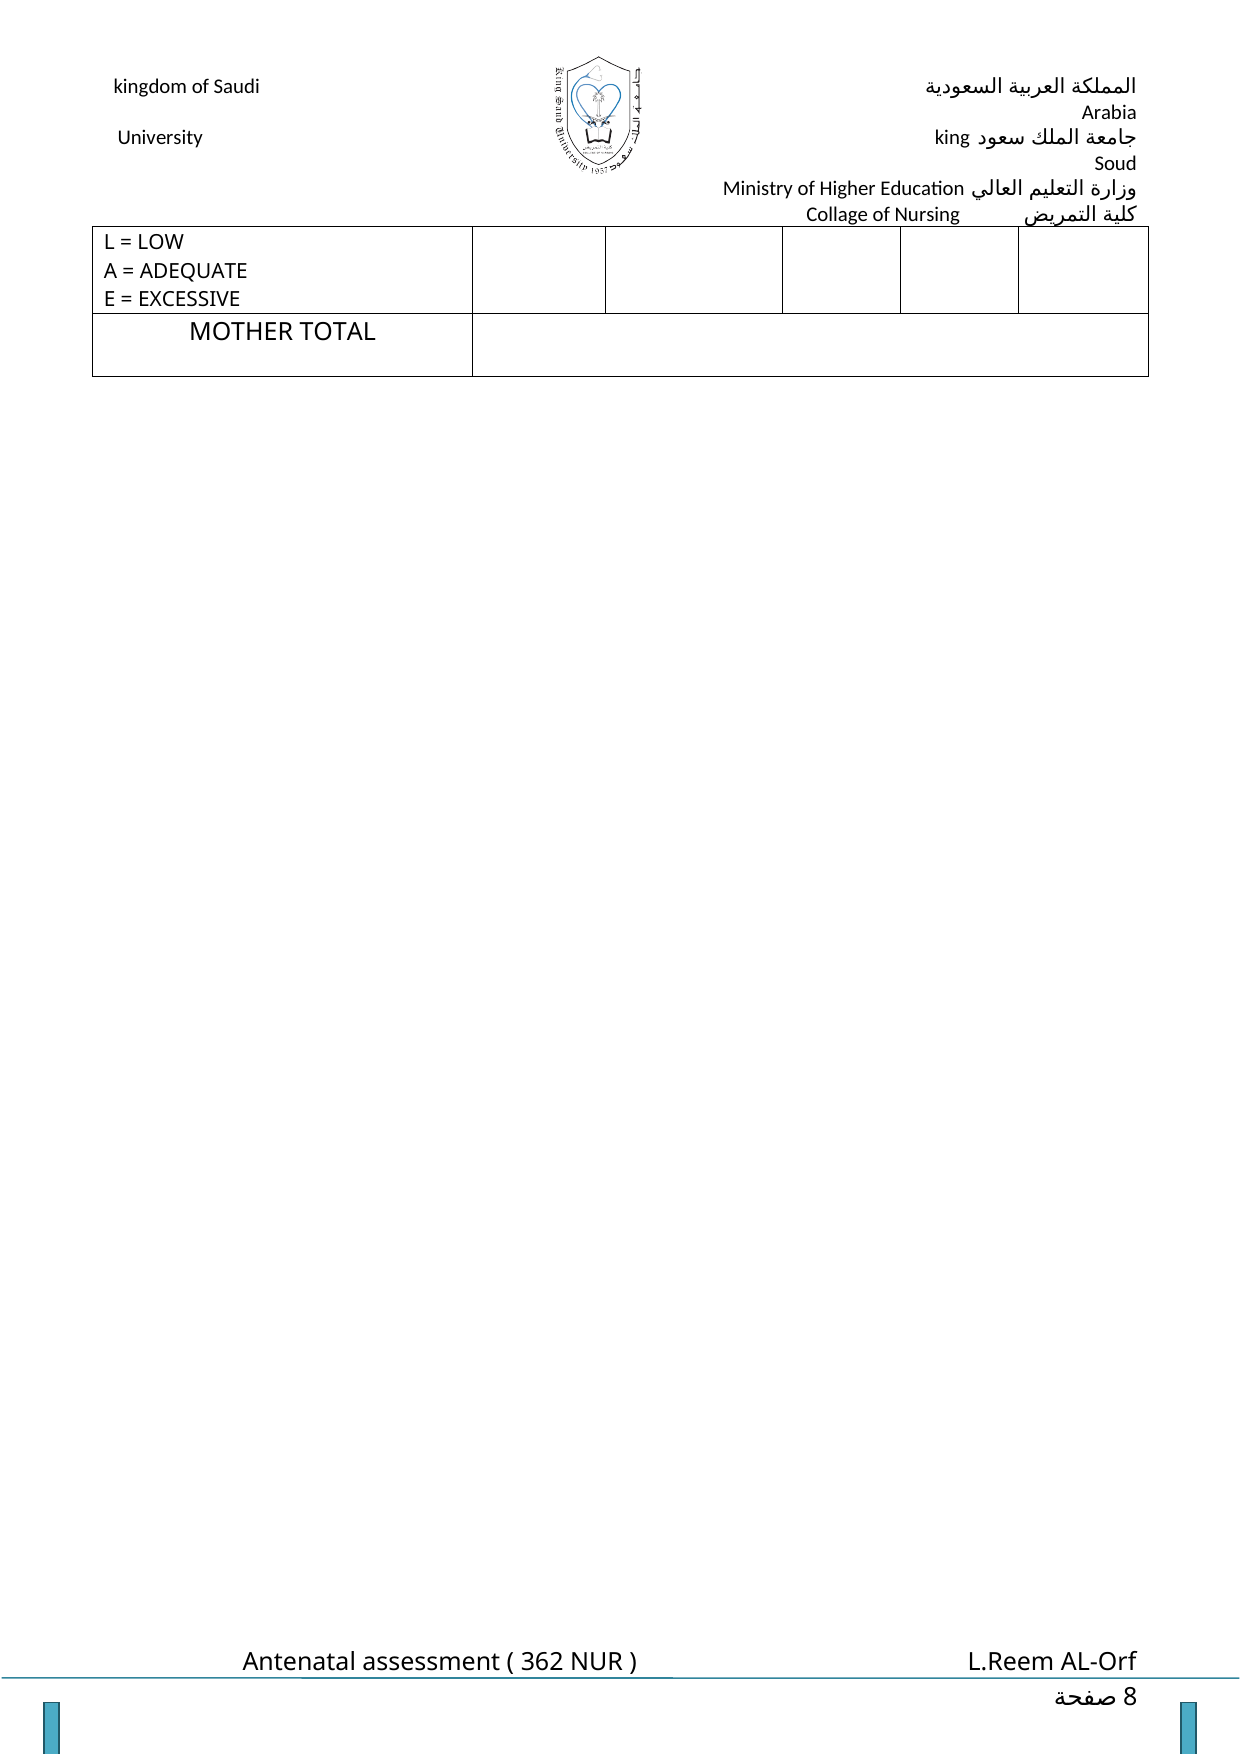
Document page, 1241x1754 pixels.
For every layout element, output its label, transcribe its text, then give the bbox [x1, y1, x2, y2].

picture [554, 56, 642, 174]
table_cell [1019, 227, 1148, 313]
table_cell EVALUATON L = LOW A = ADEQUATE E = EXCESSIVE [93, 227, 472, 313]
table_cell [783, 227, 900, 313]
table_cell [473, 314, 1148, 376]
table_cell [606, 227, 782, 313]
table_cell MOTHER TOTAL [93, 314, 472, 376]
table_cell [473, 227, 605, 313]
table_cell [901, 227, 1018, 313]
